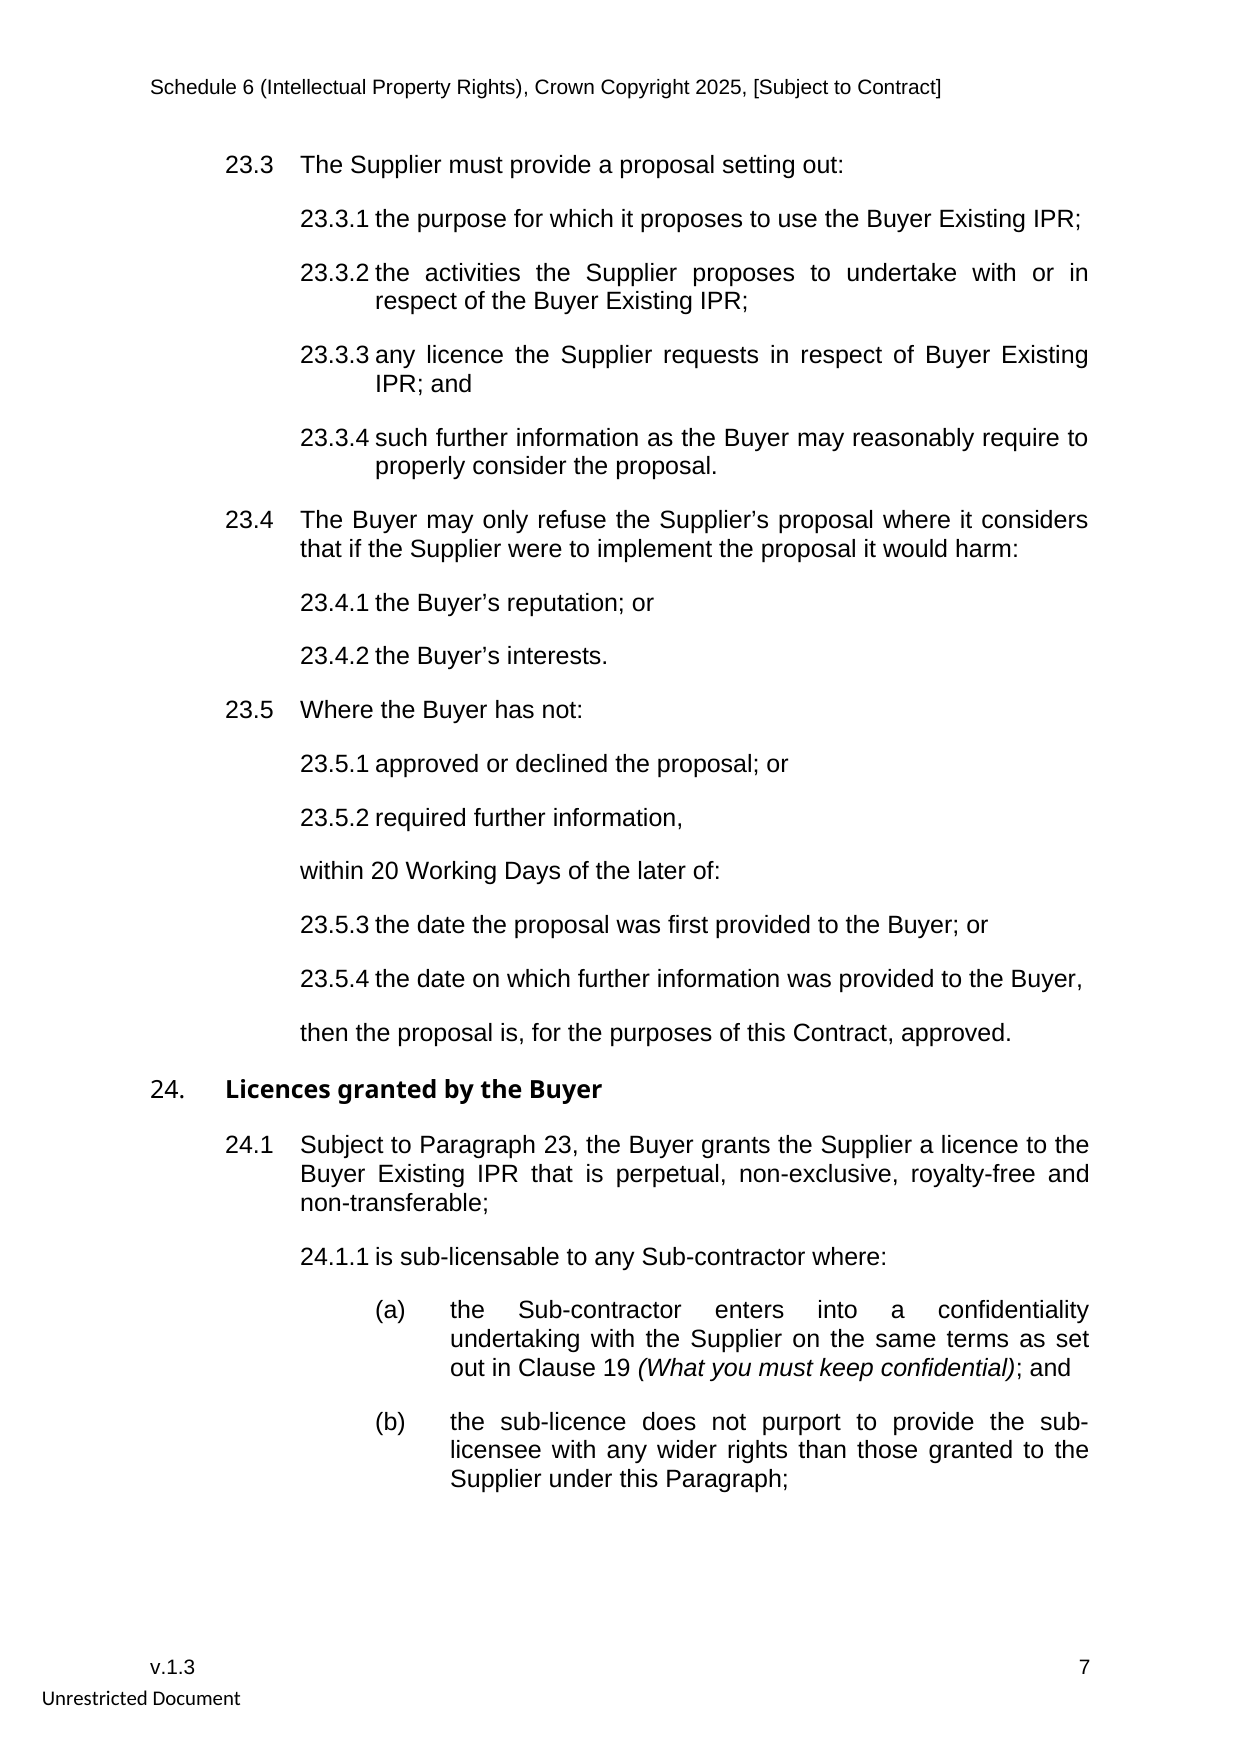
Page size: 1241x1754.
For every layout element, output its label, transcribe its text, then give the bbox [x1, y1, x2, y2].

text the Buyer’s interests. [300, 641, 1090, 670]
text any licence the Supplier requests in respect of Buyer Existing IPR; and [300, 340, 1090, 397]
text Where the Buyer has not: [225, 695, 1090, 724]
text the purpose for which it proposes to use the Buyer Existing IPR; [300, 204, 1090, 232]
text the date the proposal was first provided to the Buyer; or [300, 910, 1090, 939]
text Subject to Paragraph 23, the Buyer grants the Supplier a licence to the Buyer Existing IPR that is perpetual, non-exclusive, royalty-free and non-transferable; [225, 1130, 1090, 1217]
text the date on which further information was provided to the Buyer, [300, 964, 1090, 992]
text the sub-licence does not purport to provide the sub-licensee with any wider rights than those granted to the Supplier under this Paragraph; [375, 1407, 1090, 1493]
text approved or declined the proposal; or [300, 749, 1090, 777]
text is sub-licensable to any Sub-contractor where: [300, 1242, 1090, 1270]
text the Buyer’s reputation; or [300, 587, 1090, 616]
text The Supplier must provide a proposal setting out: [225, 150, 1090, 179]
text The Buyer may only refuse the Supplier’s proposal where it considers that if the Supplier were to implement the proposal it would harm: [225, 505, 1090, 562]
text the Sub-contractor enters into a confidentiality undertaking with the Supplier on the same terms as set out in Clause 19 (What you must keep confidential); and [375, 1295, 1090, 1382]
text then the proposal is, for the purposes of this Contract, approved. [300, 1017, 1090, 1046]
text required further information, [300, 802, 1090, 831]
text the activities the Supplier proposes to undertake with or in respect of the Buyer Existing IPR; [300, 257, 1090, 315]
text such further information as the Buyer may reasonably require to properly consider the proposal. [300, 422, 1090, 480]
text within 20 Working Days of the later of: [300, 856, 1090, 885]
subtitle Licences granted by the Buyer [150, 1071, 1090, 1105]
